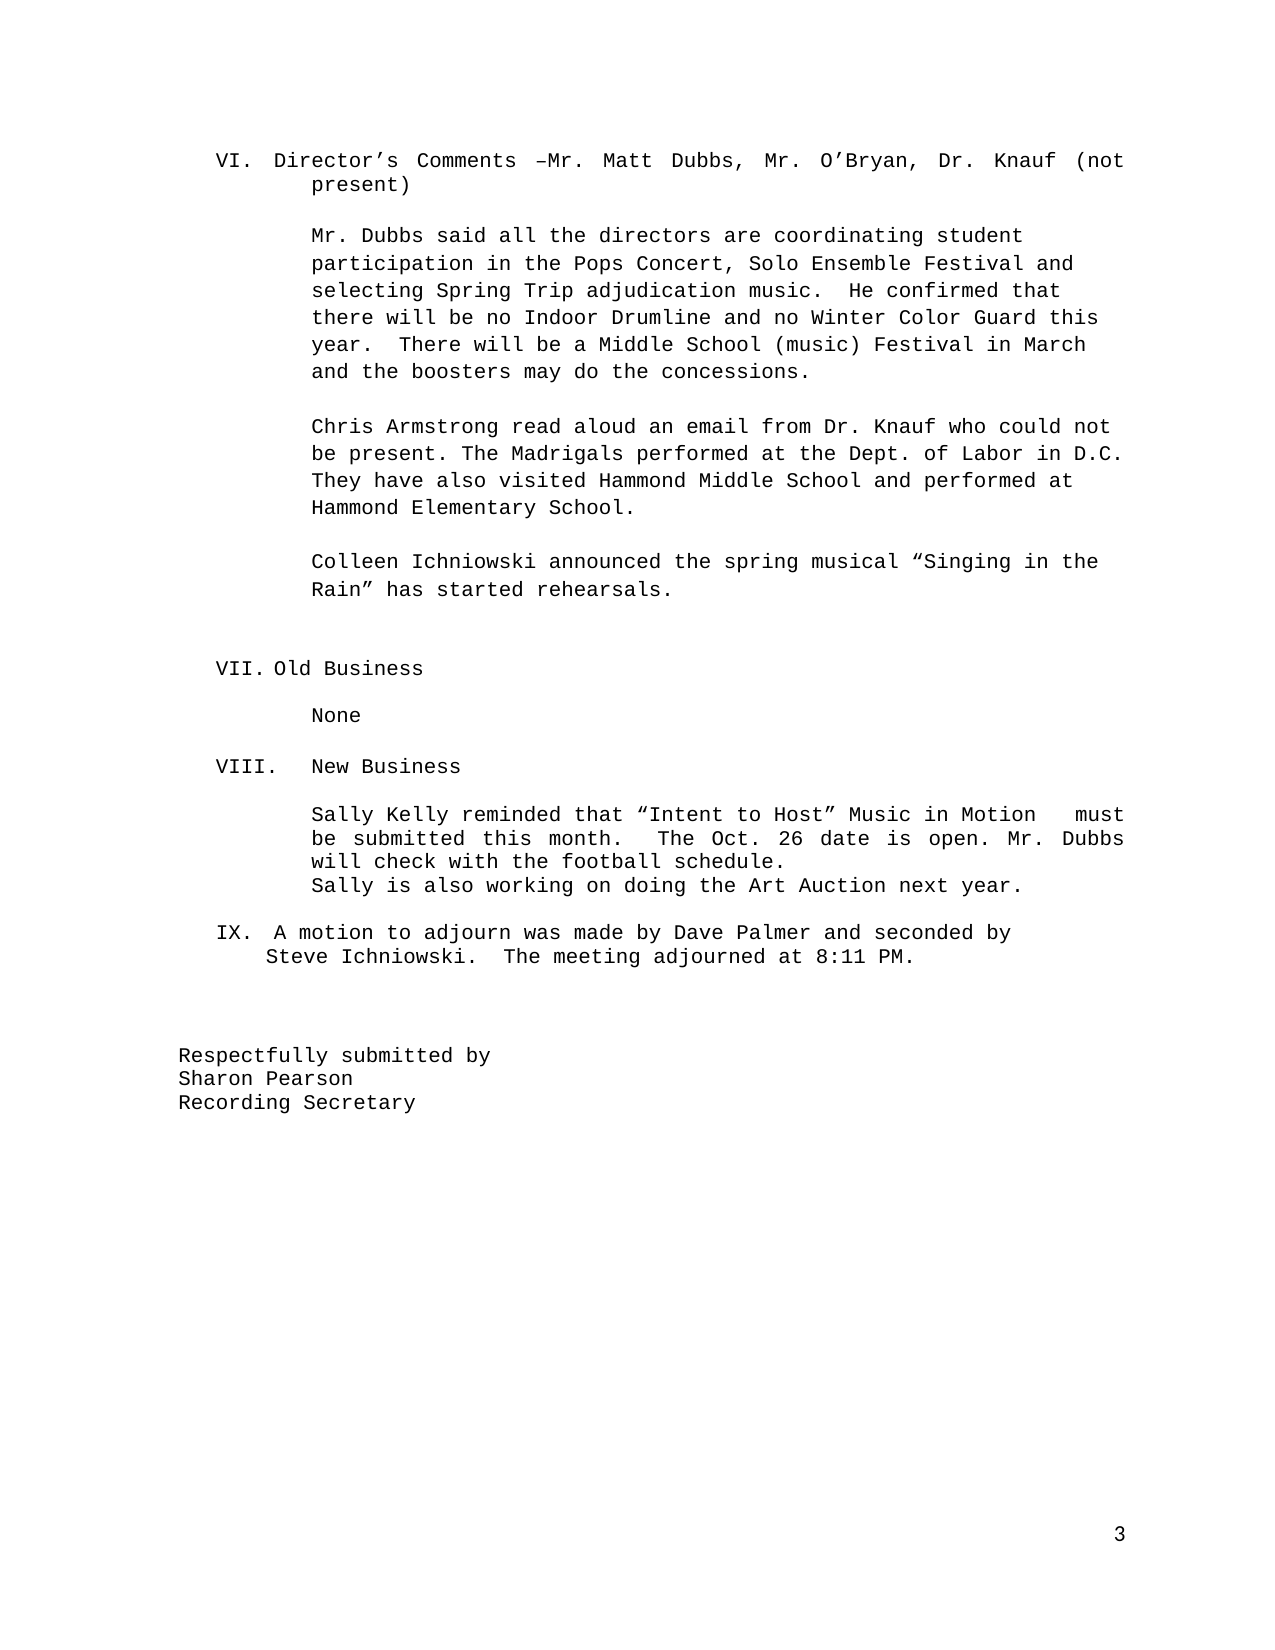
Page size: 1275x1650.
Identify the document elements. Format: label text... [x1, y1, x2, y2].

text Recording Secretary [178, 1092, 1125, 1116]
text Respectfully submitted by [178, 1045, 1125, 1068]
list Colleen Ichniowski announced the spring musical “Singing in the Rain” has started rehearsals. [311, 552, 1125, 602]
text Steve Ichniowski. The meeting adjourned at 8:11 PM. [216, 946, 1125, 969]
list Mr. Dubbs said all the directors are coordinating student participation in the Pops Concert, Solo Ensemble Festival and selecting Spring Trip adjudication music. He confirmed that there will be no Indoor Drumline and no Winter Color Guard this year. There will be a Middle School (music) Festival in March and the boosters may do the concessions. [311, 225, 1125, 385]
text Sally Kelly reminded that “Intent to Host” Music in Motion must be submitted this month. The Oct. 26 date is open. Mr. Dubbs will check with the football schedule. [311, 804, 1125, 875]
list Old Business [216, 658, 1125, 681]
text None [311, 705, 1125, 728]
text Sharon Pearson [178, 1068, 1125, 1092]
list New Business [216, 757, 1125, 780]
list Chris Armstrong read aloud an email from Dr. Knauf who could not be present. The Madrigals performed at the Dept. of Labor in D.C. They have also visited Hammond Middle School and performed at Hammond Elementary School. [311, 416, 1125, 521]
text Sally is also working on doing the Art Auction next year. [311, 875, 1125, 898]
list A motion to adjourn was made by Dave Palmer and seconded by [216, 922, 1125, 946]
list Director’s Comments –Mr. Matt Dubbs, Mr. O’Bryan, Dr. Knauf (not present) [216, 150, 1125, 197]
